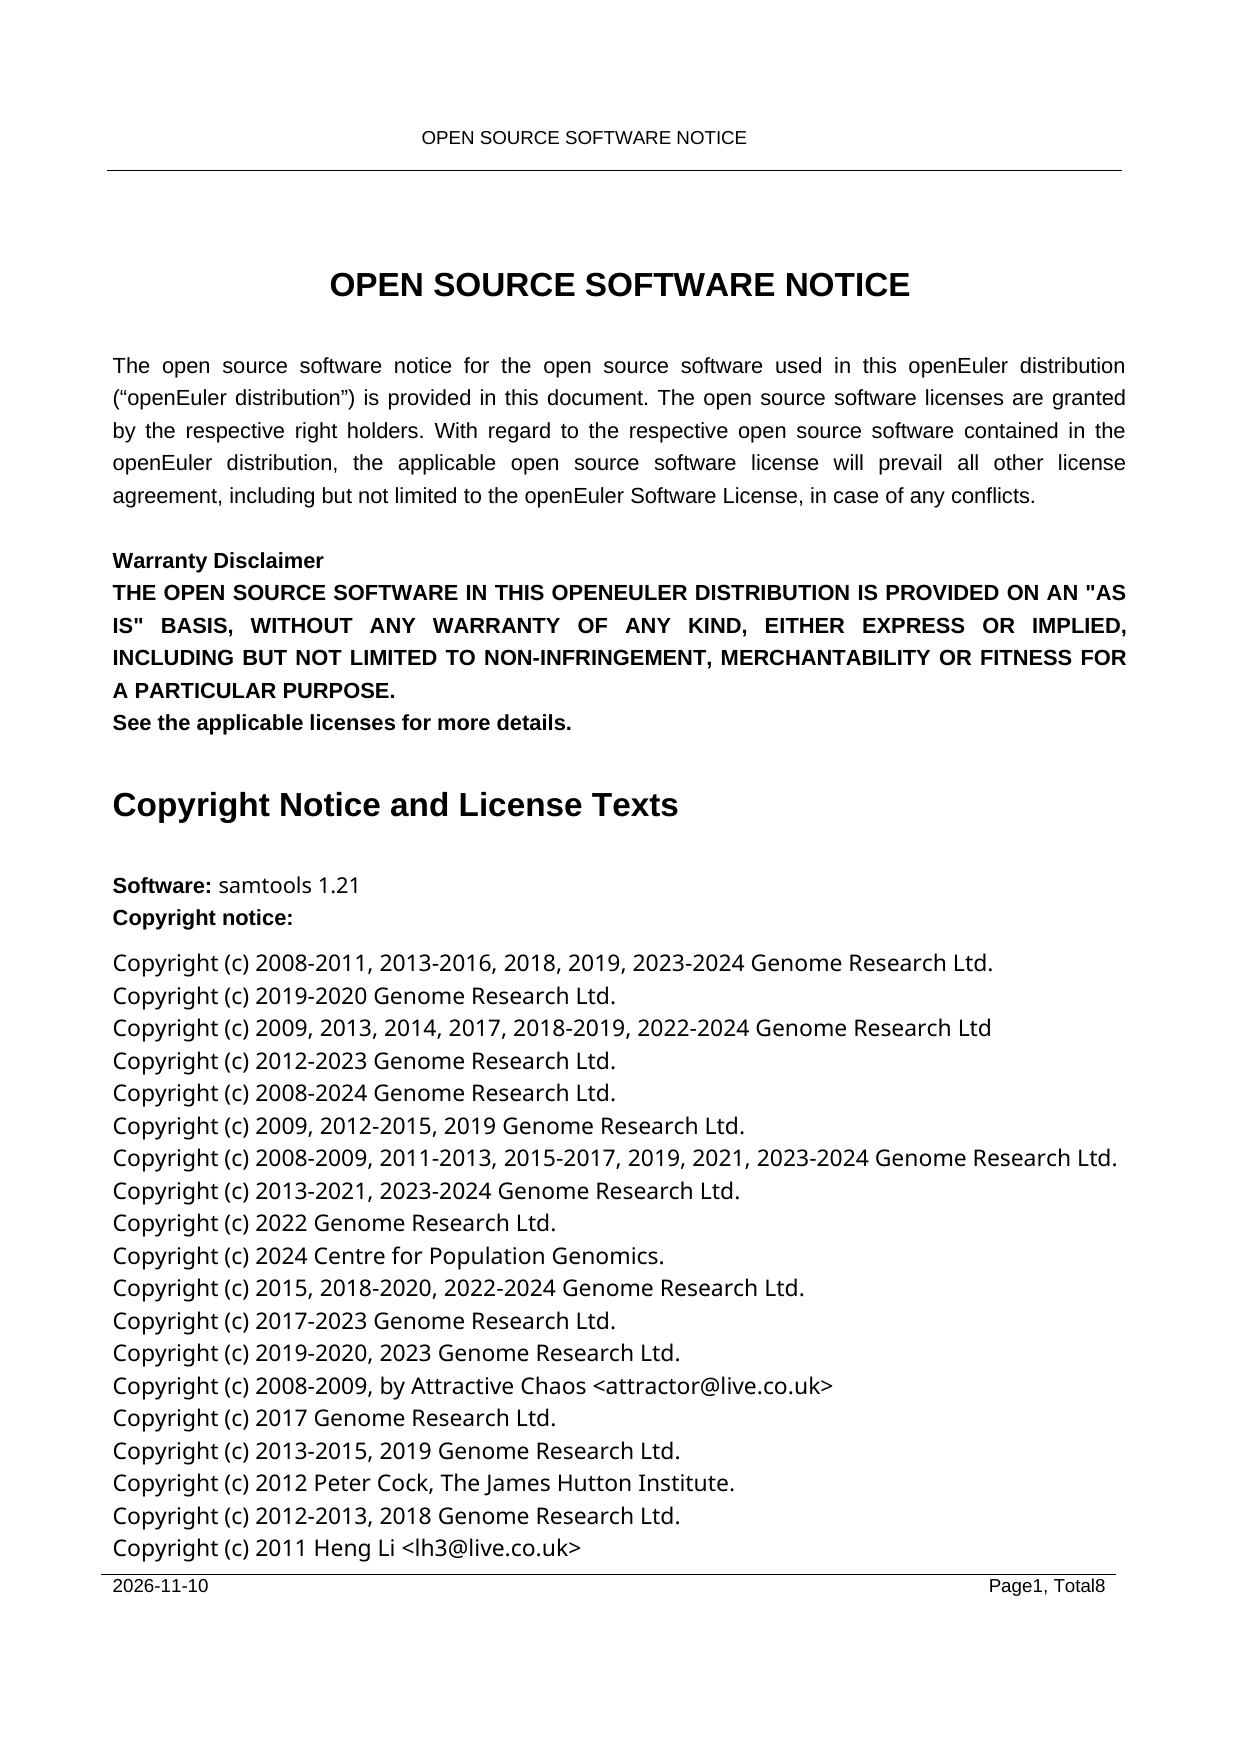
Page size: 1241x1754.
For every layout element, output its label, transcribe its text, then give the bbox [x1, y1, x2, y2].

text Warranty Disclaimer [112, 544, 1128, 576]
text THE OPEN SOURCE SOFTWARE IN THIS OPENEULER DISTRIBUTION IS PROVIDED ON AN "AS IS" BASIS, WITHOUT ANY WARRANTY OF ANY KIND, EITHER EXPRESS OR IMPLIED, INCLUDING BUT NOT LIMITED TO NON-INFRINGEMENT, MERCHANTABILITY OR FITNESS FOR A PARTICULAR PURPOSE. See the applicable licenses for more details. [112, 576, 1128, 739]
text OPEN SOURCE SOFTWARE NOTICE [112, 251, 1128, 316]
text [112, 947, 1128, 1564]
text Copyright Notice and License Texts [112, 771, 1128, 836]
text The open source software notice for the open source software used in this openEuler distribution (“openEuler distribution”) is provided in this document. The open source software licenses are granted by the respective right holders. With regard to the respective open source software contained in the openEuler distribution, the applicable open source software license will prevail all other license agreement, including but not limited to the openEuler Software License, in case of any conflicts. [112, 349, 1128, 511]
title Software: samtools 1.21 [112, 869, 1128, 901]
text Copyright notice: [112, 901, 1128, 934]
